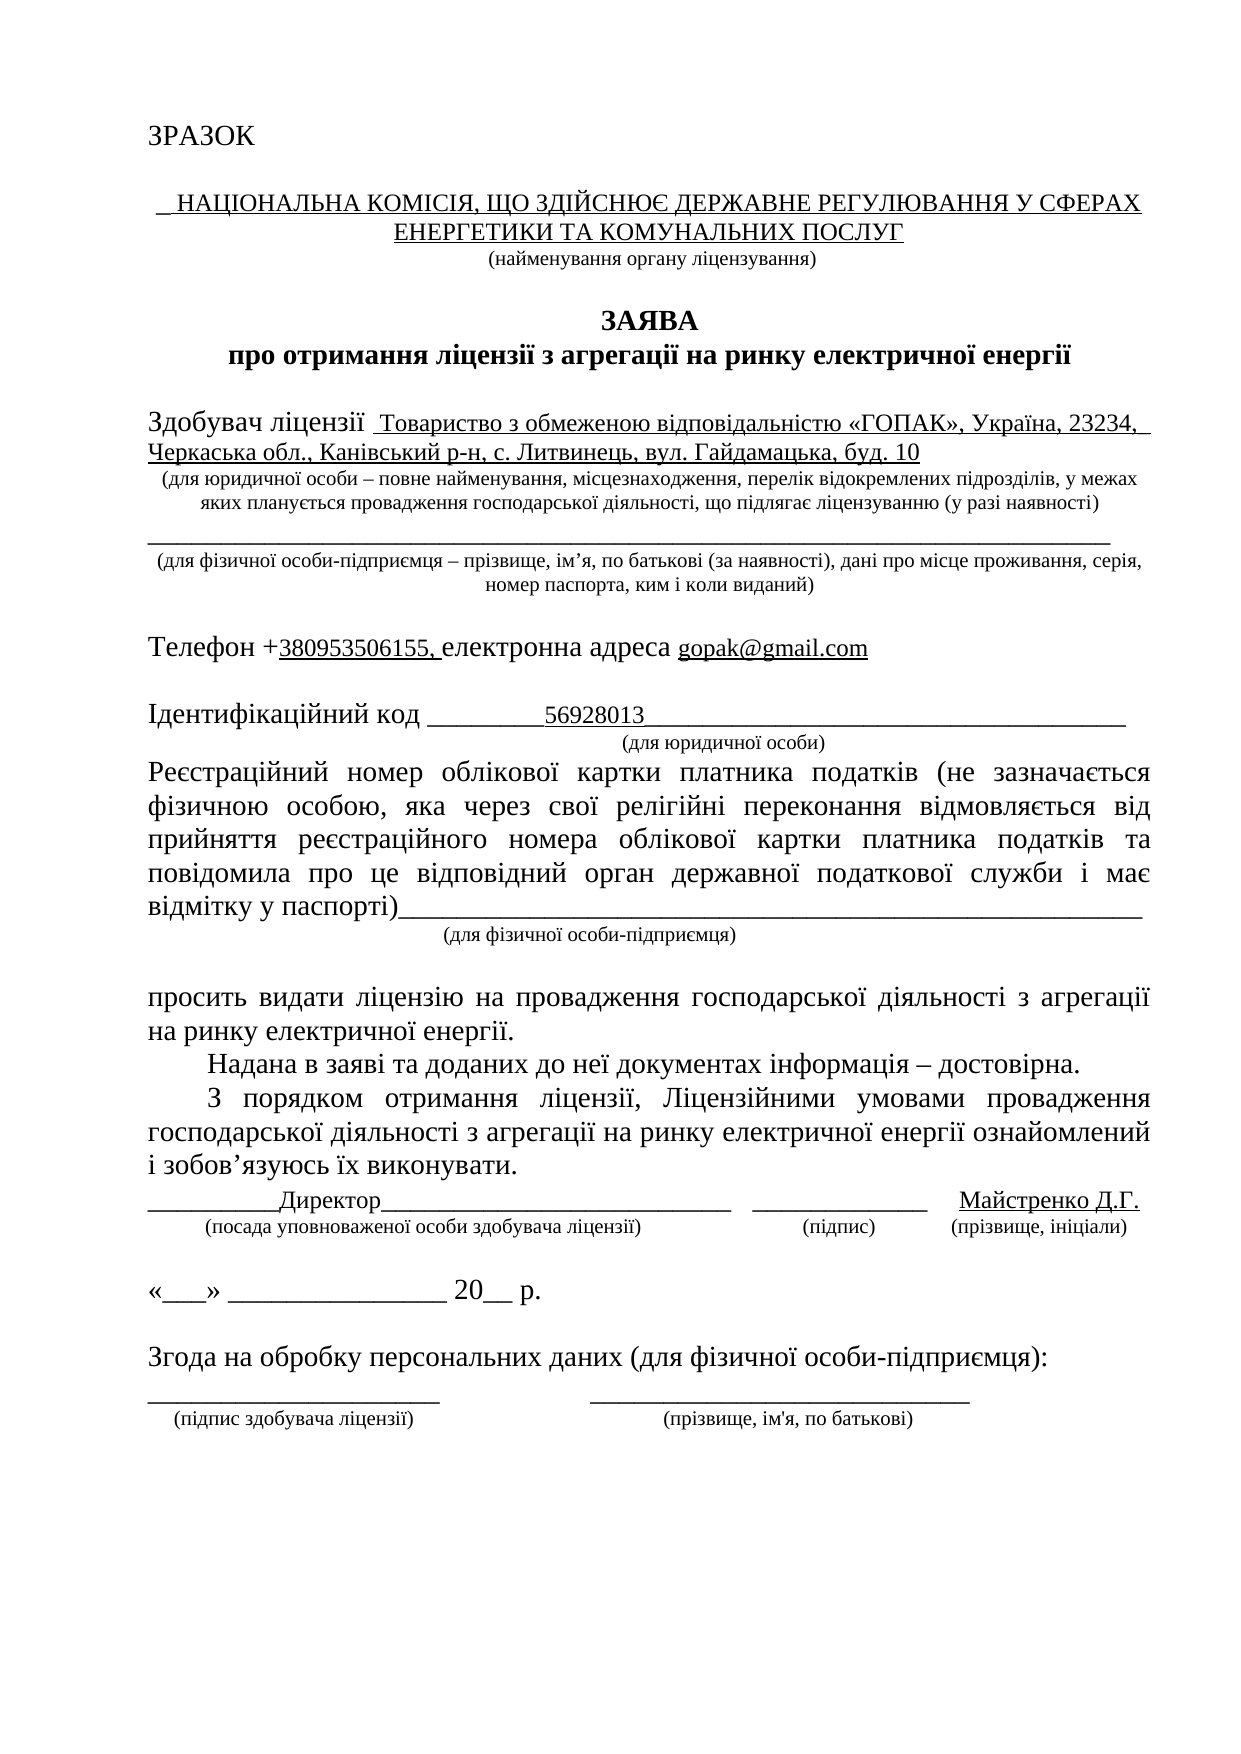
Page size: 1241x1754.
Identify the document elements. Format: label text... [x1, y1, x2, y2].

text Згода на обробку персональних даних (для фізичної особи-підприємця): [148, 1339, 1152, 1373]
text ЗАЯВА [148, 303, 1152, 337]
text просить видати ліцензію на провадження господарської діяльності з агрегації на ринку електричної енергії. [148, 979, 1152, 1047]
text Ідентифікаційний код ________56928013_________________________________ [148, 697, 1152, 730]
text ____________________ __________________________ [148, 1373, 1152, 1406]
text ЗРАЗОК [148, 118, 1152, 152]
text Реєстраційний номер облікової картки платника податків (не зазначається фізичною особою, яка через свої релігійні переконання відмовляється від прийняття реєстраційного номера облікової картки платника податків та повідомила про це відповідний орган державної податкової служби і має відмітку у паспорті)___________________________________________________ [148, 754, 1152, 922]
text (для юридичної особи – повне найменування, місцезнаходження, перелік відокремлених підрозділів, у межах яких планується провадження господарської діяльності, що підлягає ліцензуванню (у разі наявності) [148, 466, 1152, 514]
text (підпис здобувача ліцензії) (прізвище, ім'я, по батькові) [148, 1406, 1152, 1430]
text (посада уповноваженої особи здобувача ліцензії) (підпис) (прізвище, ініціали) [148, 1214, 1152, 1238]
text Телефон +380953506155, електронна адреса gopak@gmail.com [148, 629, 1152, 663]
text _________Директор________________________ ____________ Майстренко Д.Г. [148, 1181, 1152, 1214]
text (для фізичної особи-підприємця) [369, 922, 1152, 946]
text (найменування органу ліцензування) [148, 246, 1152, 270]
text Надана в заяві та доданих до неї документах інформація – достовірна. [148, 1047, 1152, 1080]
text Здобувач ліцензії Товариство з обмеженою відповідальністю «ГОПАК», Україна, 23234,_ Черкаська обл., Канівський р-н, с. Литвинець, вул. Гайдамацька, буд. 10 [148, 404, 1152, 466]
text З порядком отримання ліцензії, Ліцензійними умовами провадження господарської діяльності з агрегації на ринку електричної енергії ознайомлений і зобов’язуюсь їх виконувати. [148, 1080, 1152, 1181]
text про отримання ліцензії з агрегації на ринку електричної енергії [148, 337, 1152, 370]
text _ НАЦІОНАЛЬНА КОМІСІЯ, ЩО ЗДІЙСНЮЄ ДЕРЖАВНЕ РЕГУЛЮВАННЯ У СФЕРАХ ЕНЕРГЕТИКИ ТА КОМУНАЛЬНИХ ПОСЛУГ [148, 185, 1149, 246]
text «___» _______________ 20__ р. [148, 1272, 1152, 1306]
text __________________________________________________________________ [148, 514, 1152, 548]
text (для фізичної особи-підприємця – прізвище, ім’я, по батькові (за наявності), дані про місце проживання, серія, номер паспорта, ким і коли виданий) [148, 548, 1152, 596]
text (для юридичної особи) [222, 730, 1152, 754]
